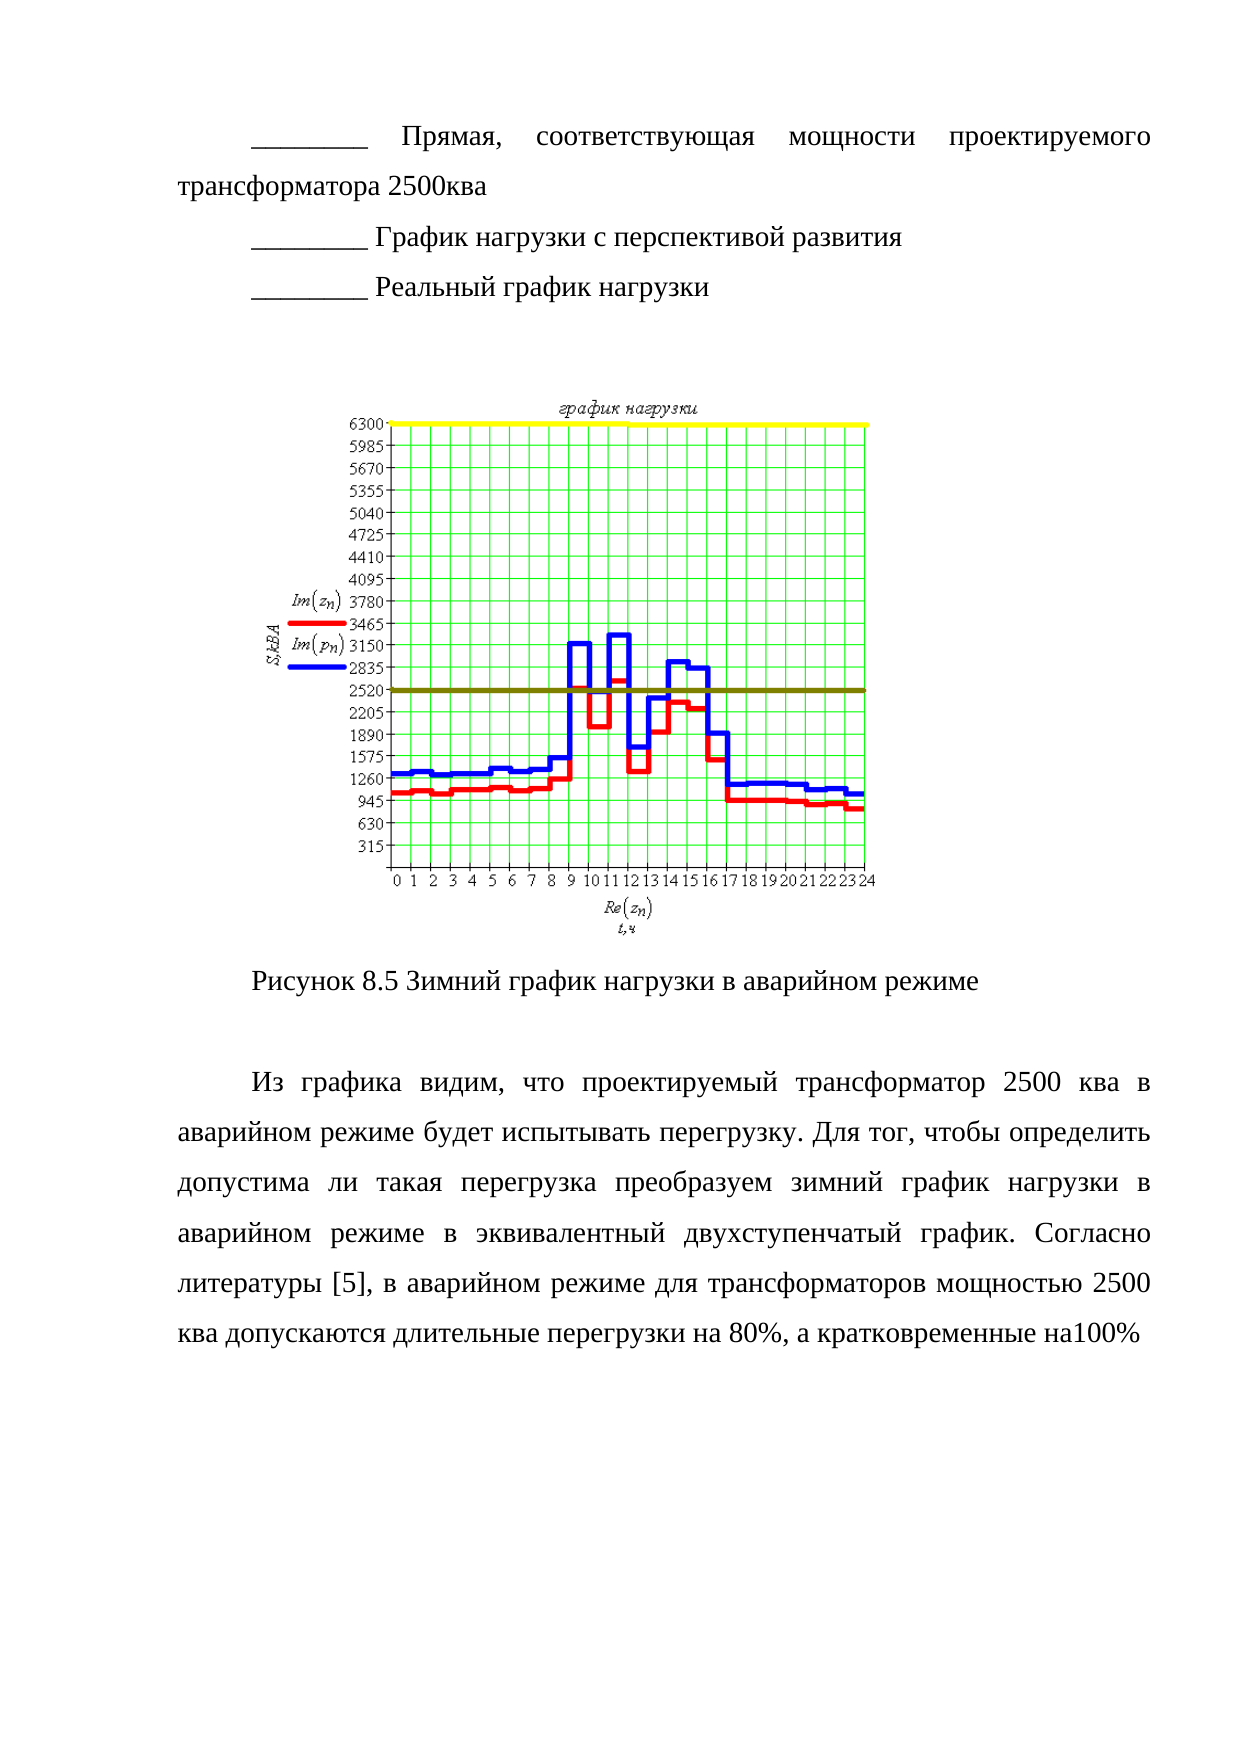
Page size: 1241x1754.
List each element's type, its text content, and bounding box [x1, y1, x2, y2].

picture [258, 369, 932, 947]
text ________ Прямая, соответствующая мощности проектируемого трансформатора 2500ква [177, 118, 1152, 202]
text Из графика видим, что проектируемый трансформатор 2500 ква в аварийном режиме будет испытывать перегрузку. Для тог, чтобы определить допустима ли такая перегрузка преобразуем зимний график нагрузки в аварийном режиме в эквивалентный двухступенчатый график. Согласно литературы [5], в аварийном режиме для трансформаторов мощностью 2500 ква допускаются длительные перегрузки на 80%, а кратковременные на100% [177, 1064, 1152, 1349]
text ________ Реальный график нагрузки [177, 269, 1152, 303]
text Рисунок 8.5 Зимний график нагрузки в аварийном режиме [177, 963, 1152, 997]
text ________ График нагрузки с перспективой развития [177, 219, 1152, 252]
